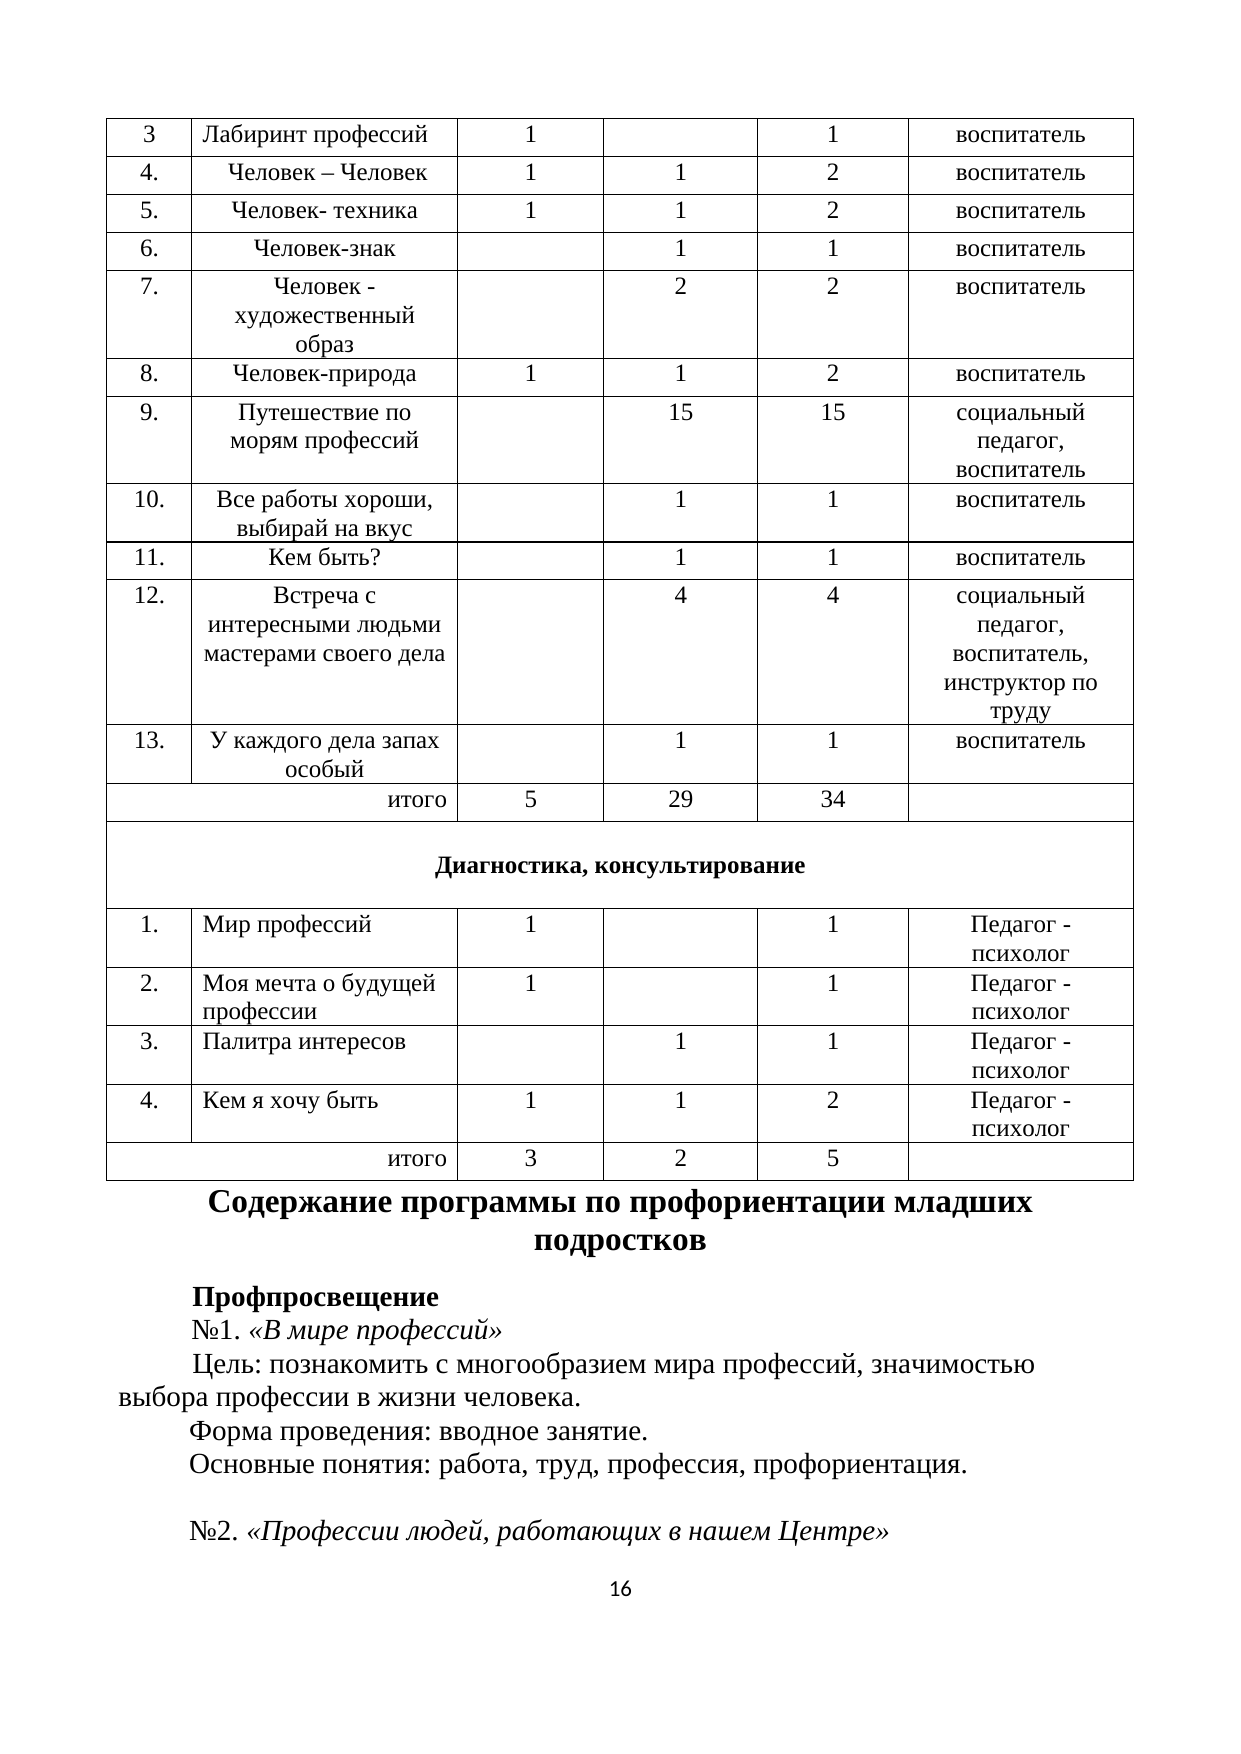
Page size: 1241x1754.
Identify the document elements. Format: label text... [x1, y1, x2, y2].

table_cell У каждого дела запах особый [192, 725, 457, 783]
text Профпросвещение [118, 1279, 1122, 1312]
table_cell 4 [604, 580, 757, 724]
table_cell 1 [758, 543, 908, 579]
table_cell воспитатель [909, 725, 1133, 783]
table_cell воспитатель [909, 195, 1133, 232]
table_cell Педагог - психолог [909, 1026, 1133, 1084]
table_cell [458, 233, 603, 270]
table_cell 1 [458, 968, 603, 1025]
table_cell 1 [458, 157, 603, 194]
table_cell Человек-природа [192, 359, 457, 396]
table_cell 3 [458, 1143, 603, 1180]
table_cell Педагог - психолог [909, 1085, 1133, 1142]
table_cell 5 [758, 1143, 908, 1180]
table_cell 4 [758, 580, 908, 724]
table_cell 15 [758, 397, 908, 483]
table_cell 12. [107, 580, 191, 724]
table_cell 2 [758, 195, 908, 232]
table_cell 2. [107, 968, 191, 1025]
table_cell 13. [107, 725, 191, 783]
table_cell [458, 484, 603, 541]
table_cell 1 [758, 909, 908, 967]
table_cell воспитатель [909, 484, 1133, 541]
table_cell [458, 543, 603, 579]
table_cell [604, 909, 757, 967]
table_cell воспитатель [909, 271, 1133, 357]
table_cell воспитатель [909, 543, 1133, 579]
table_cell 1 [604, 359, 757, 396]
table_cell Встреча с интересными людьми мастерами своего дела [192, 580, 457, 724]
table_cell 6. [107, 233, 191, 270]
table_cell [458, 725, 603, 783]
table_cell 2 [604, 1143, 757, 1180]
table_cell 1 [758, 233, 908, 270]
text Содержание программы по профориентации младших подростков [118, 1181, 1122, 1258]
table_cell [458, 580, 603, 724]
table_cell Кем быть? [192, 543, 457, 579]
table_cell 1 [604, 543, 757, 579]
table_cell 2 [758, 359, 908, 396]
table_cell Человек – Человек [192, 157, 457, 194]
table_cell воспитатель [909, 157, 1133, 194]
table_cell Лабиринт профессий [192, 119, 457, 156]
table_cell 1 [758, 1026, 908, 1084]
table_cell [458, 397, 603, 483]
table_cell 7. [107, 271, 191, 357]
table_cell социальный педагог, воспитатель, инструктор по труду [909, 580, 1133, 724]
table_cell 1 [604, 157, 757, 194]
table_cell Педагог - психолог [909, 968, 1133, 1025]
table_cell 4. [107, 1085, 191, 1142]
table_cell 3. [107, 1026, 191, 1084]
table_cell Путешествие по морям профессий [192, 397, 457, 483]
table_cell 1 [758, 119, 908, 156]
table_cell 1 [604, 195, 757, 232]
table_cell 15 [604, 397, 757, 483]
table_cell 5 [458, 784, 603, 821]
table_cell 4. [107, 157, 191, 194]
table_cell Кем я хочу быть [192, 1085, 457, 1142]
table_cell 2 [758, 271, 908, 357]
table_cell 1 [758, 484, 908, 541]
table_cell итого [107, 784, 457, 821]
table_cell воспитатель [909, 233, 1133, 270]
table_cell 34 [758, 784, 908, 821]
table_cell воспитатель [909, 359, 1133, 396]
table_cell 3 [107, 119, 191, 156]
table_cell 1 [604, 725, 757, 783]
text Форма проведения: вводное занятие. [118, 1413, 1122, 1446]
table_cell Диагностика, консультирование [107, 822, 1133, 908]
table_cell 2 [758, 157, 908, 194]
table_cell 1 [604, 1026, 757, 1084]
table_cell 11. [107, 543, 191, 579]
table_cell 1 [604, 233, 757, 270]
table_cell воспитатель [909, 119, 1133, 156]
text №1. «В мире профессий» [118, 1312, 1122, 1346]
table_cell Человек - художественный образ [192, 271, 457, 357]
table_cell 29 [604, 784, 757, 821]
table_cell [458, 1026, 603, 1084]
table_cell [604, 119, 757, 156]
table_cell 8. [107, 359, 191, 396]
table_cell 10. [107, 484, 191, 541]
table_cell 5. [107, 195, 191, 232]
table_cell Мир профессий [192, 909, 457, 967]
table_cell [909, 784, 1133, 821]
table_cell 1 [458, 909, 603, 967]
table_cell 1 [458, 359, 603, 396]
table_cell 2 [758, 1085, 908, 1142]
table_cell Палитра интересов [192, 1026, 457, 1084]
table_cell 1. [107, 909, 191, 967]
table_cell итого [107, 1143, 457, 1180]
text №2. «Профессии людей, работающих в нашем Центре» [118, 1513, 1122, 1547]
table_cell [458, 271, 603, 357]
table_cell [604, 968, 757, 1025]
table_cell 1 [604, 484, 757, 541]
table_cell 1 [758, 968, 908, 1025]
table_cell 1 [458, 195, 603, 232]
table_cell 1 [604, 1085, 757, 1142]
table_cell Педагог - психолог [909, 909, 1133, 967]
text Цель: познакомить с многообразием мира профессий, значимостью выбора профессии в жизни человека. [118, 1346, 1122, 1413]
table_cell 9. [107, 397, 191, 483]
table_cell 2 [604, 271, 757, 357]
table_cell 1 [758, 725, 908, 783]
table_cell 1 [458, 1085, 603, 1142]
table_cell Человек- техника [192, 195, 457, 232]
text Основные понятия: работа, труд, профессия, профориентация. [118, 1446, 1122, 1480]
table_cell 1 [458, 119, 603, 156]
table_cell [909, 1143, 1133, 1180]
table_cell Человек-знак [192, 233, 457, 270]
table_cell социальный педагог, воспитатель [909, 397, 1133, 483]
table_cell Моя мечта о будущей профессии [192, 968, 457, 1025]
table_cell Все работы хороши, выбирай на вкус [192, 484, 457, 541]
